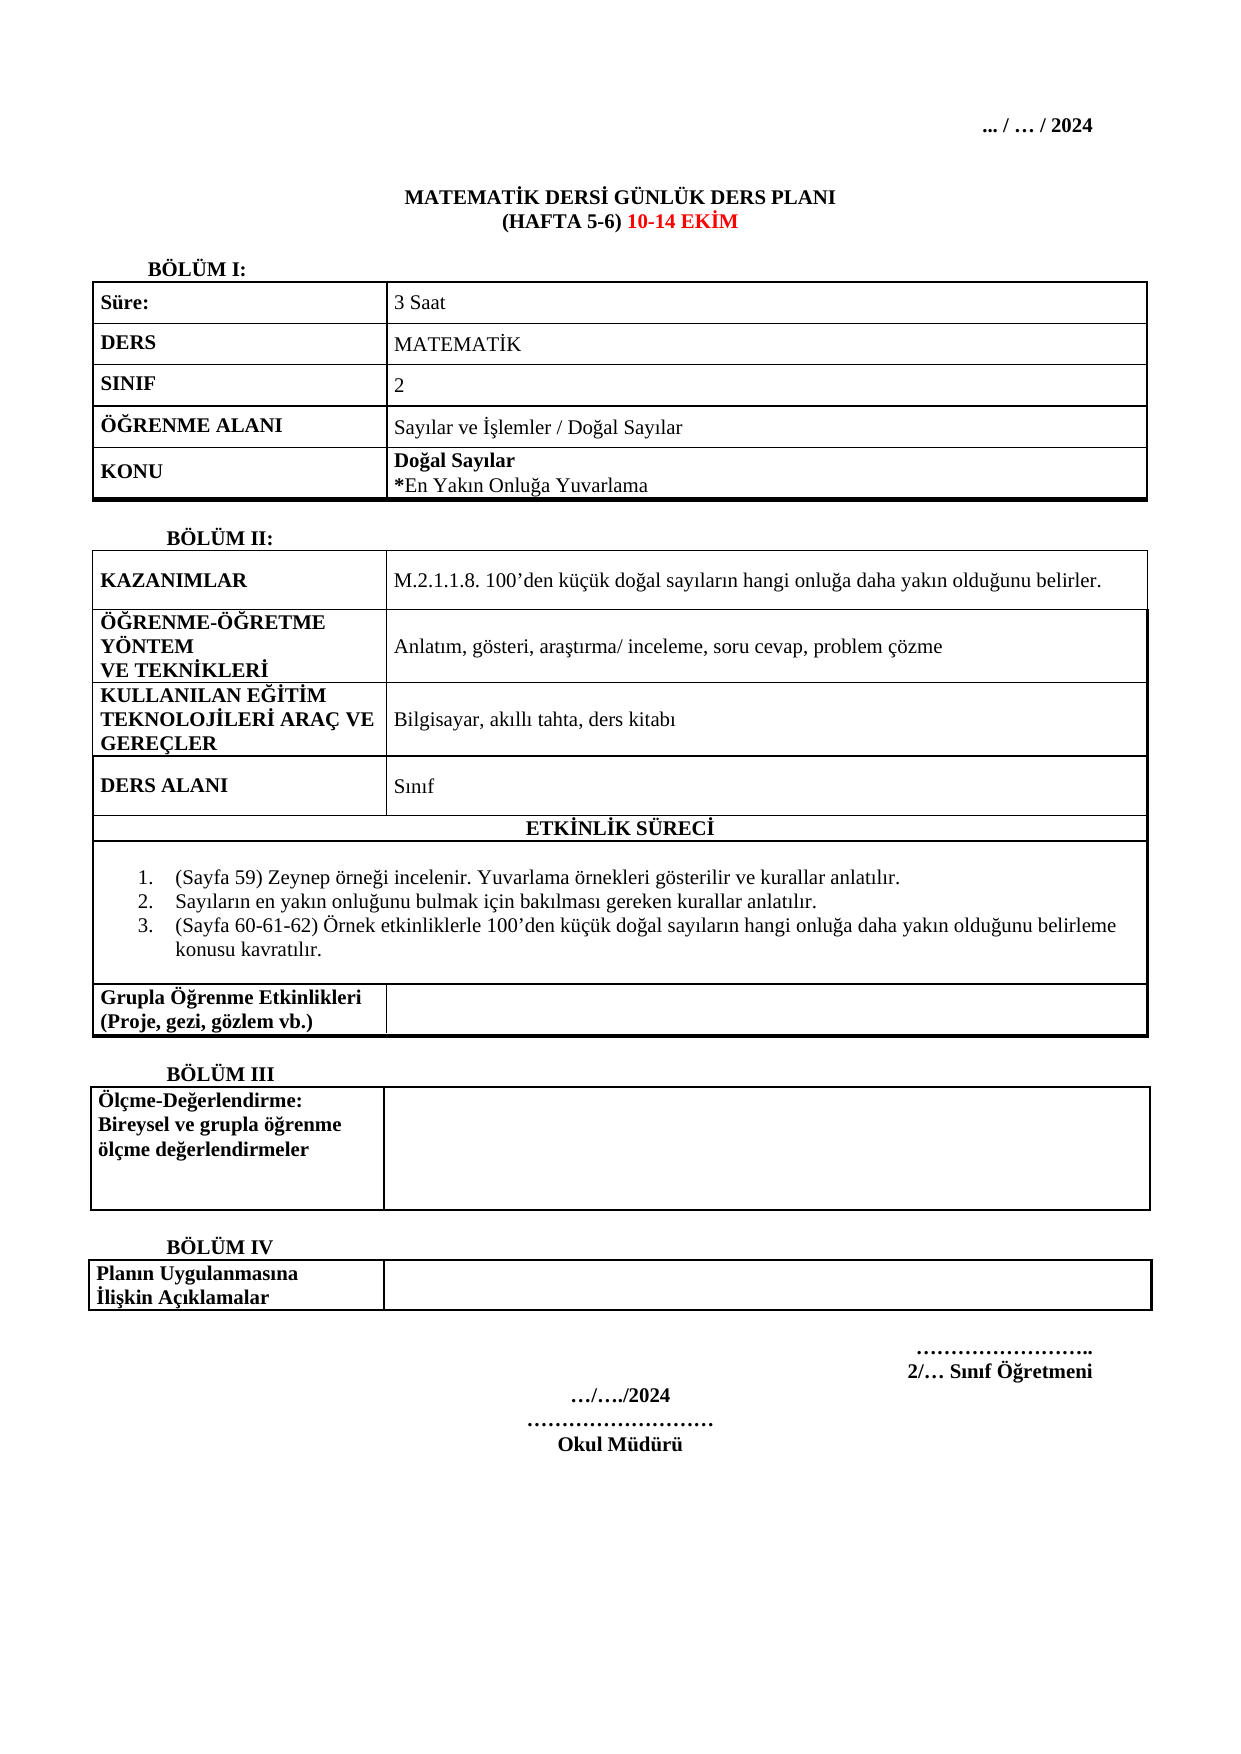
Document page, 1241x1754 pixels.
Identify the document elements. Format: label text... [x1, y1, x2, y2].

text BÖLÜM II: [148, 526, 1092, 550]
table_cell KULLANILAN EĞİTİM TEKNOLOJİLERİ ARAÇ VE GEREÇLER [93, 683, 386, 755]
table_cell Sayılar ve İşlemler / Doğal Sayılar [388, 407, 1146, 447]
table_cell (Sayfa 59) Zeynep örneği incelenir. Yuvarlama örnekleri gösterilir ve kurallar anlatılır. Sayıların en yakın onluğunu bulmak için bakılması gereken kurallar anlatılır. (Sayfa 60-61-62) Örnek etkinliklerle 100’den küçük doğal sayıların hangi onluğa daha yakın olduğunu belirleme konusu kavratılır. [94, 842, 1146, 983]
table_cell KONU [94, 448, 386, 497]
table_header M.2.1.1.8. 100’den küçük doğal sayıların hangi onluğa daha yakın olduğunu belirler. [387, 551, 1147, 608]
text BÖLÜM I: [148, 257, 1092, 281]
table_cell DERS [94, 324, 386, 364]
table_cell MATEMATİK [388, 324, 1146, 364]
text …/…./2024 [148, 1383, 1092, 1407]
table_cell Grupla Öğrenme Etkinlikleri (Proje, gezi, gözlem vb.) [94, 985, 386, 1033]
table_header Süre: [94, 283, 386, 322]
table_cell Doğal Sayılar *En Yakın Onluğa Yuvarlama [388, 448, 1146, 497]
table_cell [387, 985, 1146, 1033]
table_cell Bilgisayar, akıllı tahta, ders kitabı [387, 683, 1146, 755]
table_cell ETKİNLİK SÜRECİ [94, 816, 1146, 840]
table_header [385, 1088, 1149, 1209]
table_cell DERS ALANI [94, 757, 386, 814]
table_cell SINIF [94, 365, 386, 405]
subtitle BÖLÜM III [148, 1062, 1092, 1086]
subtitle BÖLÜM IV [148, 1235, 1092, 1259]
table_cell 2 [388, 365, 1146, 405]
table_header 3 Saat [388, 283, 1146, 322]
table_cell ÖĞRENME ALANI [94, 407, 386, 447]
table_cell ÖĞRENME-ÖĞRETME YÖNTEM VE TEKNİKLERİ [93, 610, 386, 682]
text 2/… Sınıf Öğretmeni [148, 1359, 1092, 1383]
table_header Planın Uygulanmasına İlişkin Açıklamalar [90, 1261, 383, 1309]
text …………………….. [148, 1335, 1092, 1359]
text (HAFTA 5-6) 10-14 EKİM [148, 209, 1092, 233]
table_cell Anlatım, gösteri, araştırma/ inceleme, soru cevap, problem çözme [387, 610, 1146, 682]
table_header KAZANIMLAR [93, 551, 386, 608]
text ... / … / 2024 [148, 113, 1092, 137]
table_cell Sınıf [387, 757, 1146, 814]
text MATEMATİK DERSİ GÜNLÜK DERS PLANI [148, 185, 1092, 209]
text ……………………… [148, 1407, 1092, 1431]
table_header Ölçme-Değerlendirme: Bireysel ve grupla öğrenme ölçme değerlendirmeler [92, 1088, 383, 1209]
table_header [385, 1261, 1150, 1309]
text Okul Müdürü [148, 1431, 1092, 1456]
